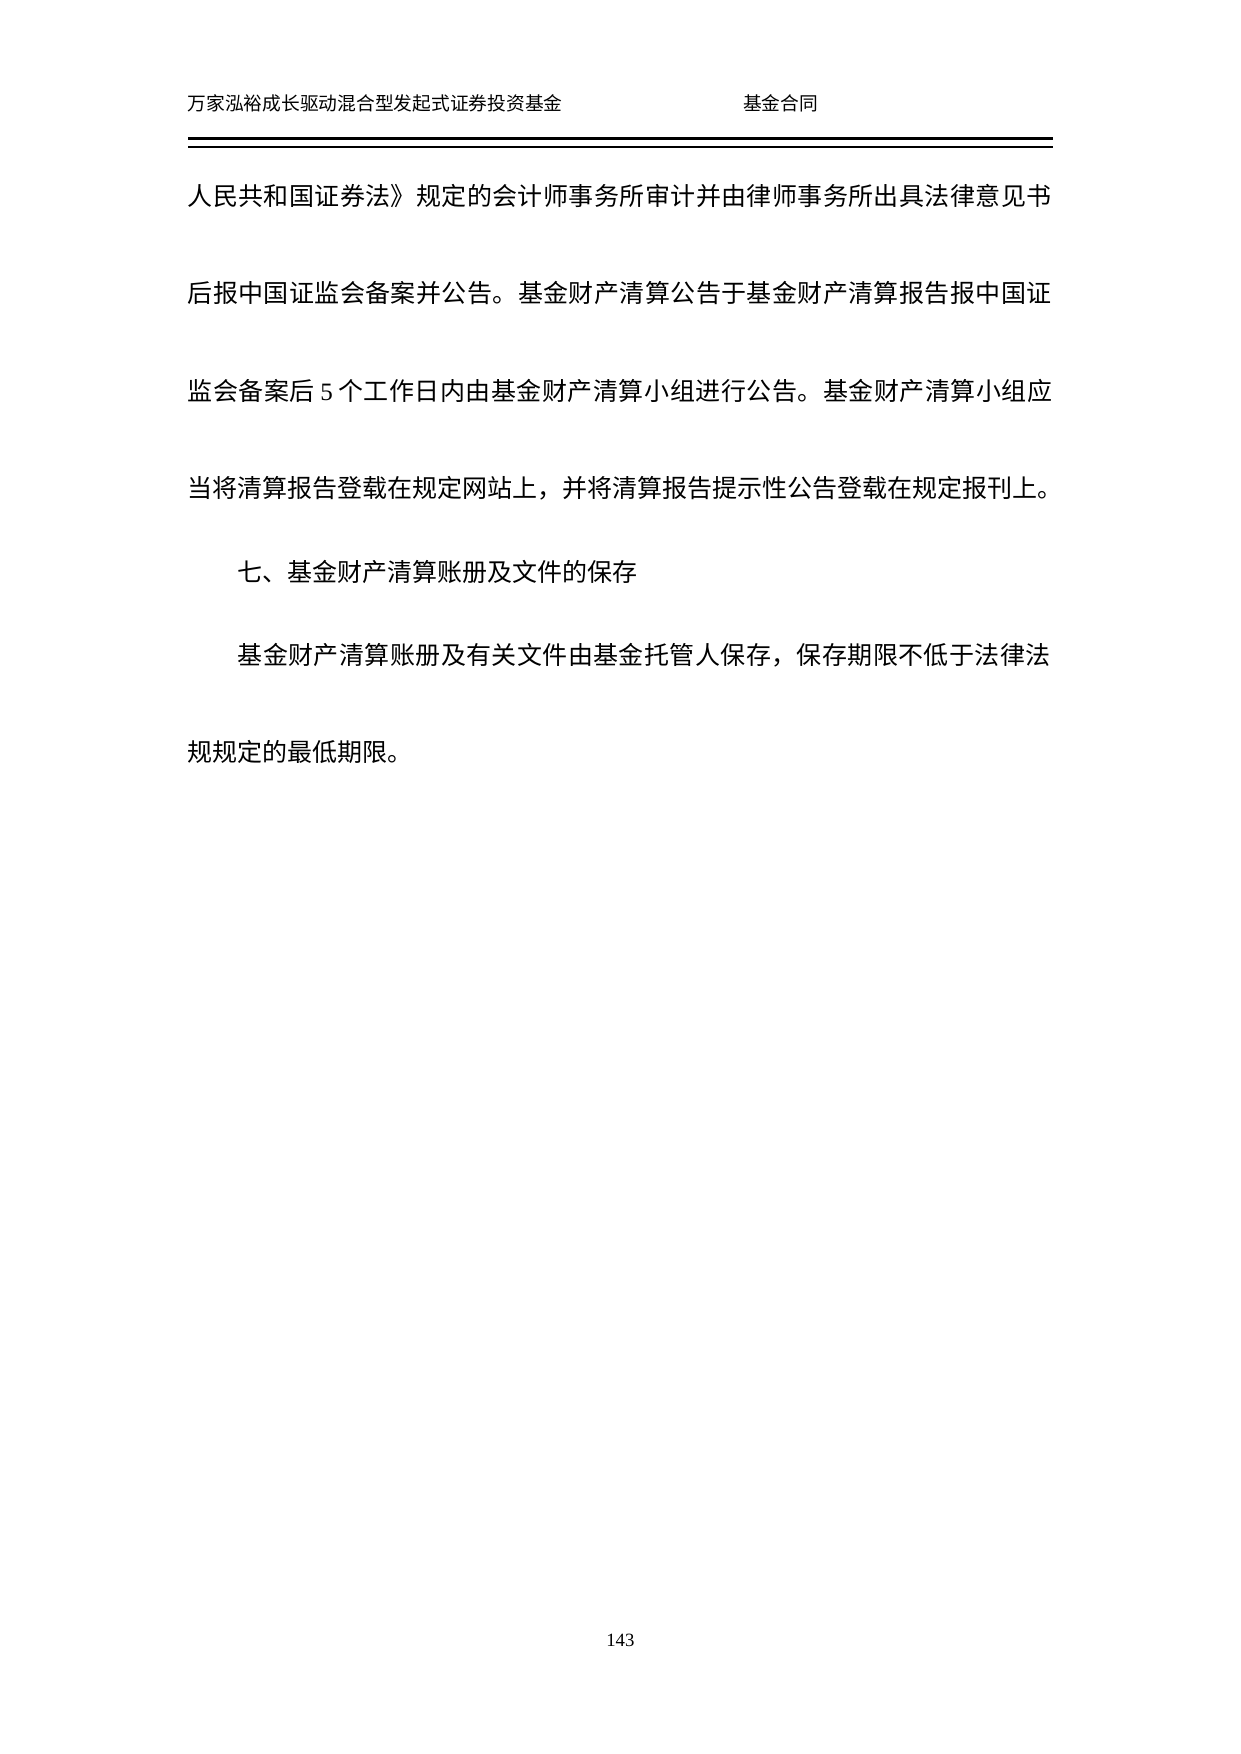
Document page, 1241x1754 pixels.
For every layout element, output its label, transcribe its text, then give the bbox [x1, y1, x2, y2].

text 七、基金财产清算账册及文件的保存 [187, 538, 1053, 603]
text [187, 162, 1053, 519]
text 基金财产清算账册及有关文件由基金托管人保存，保存期限不低于法律法规规定的最低期限。 [187, 621, 1053, 783]
